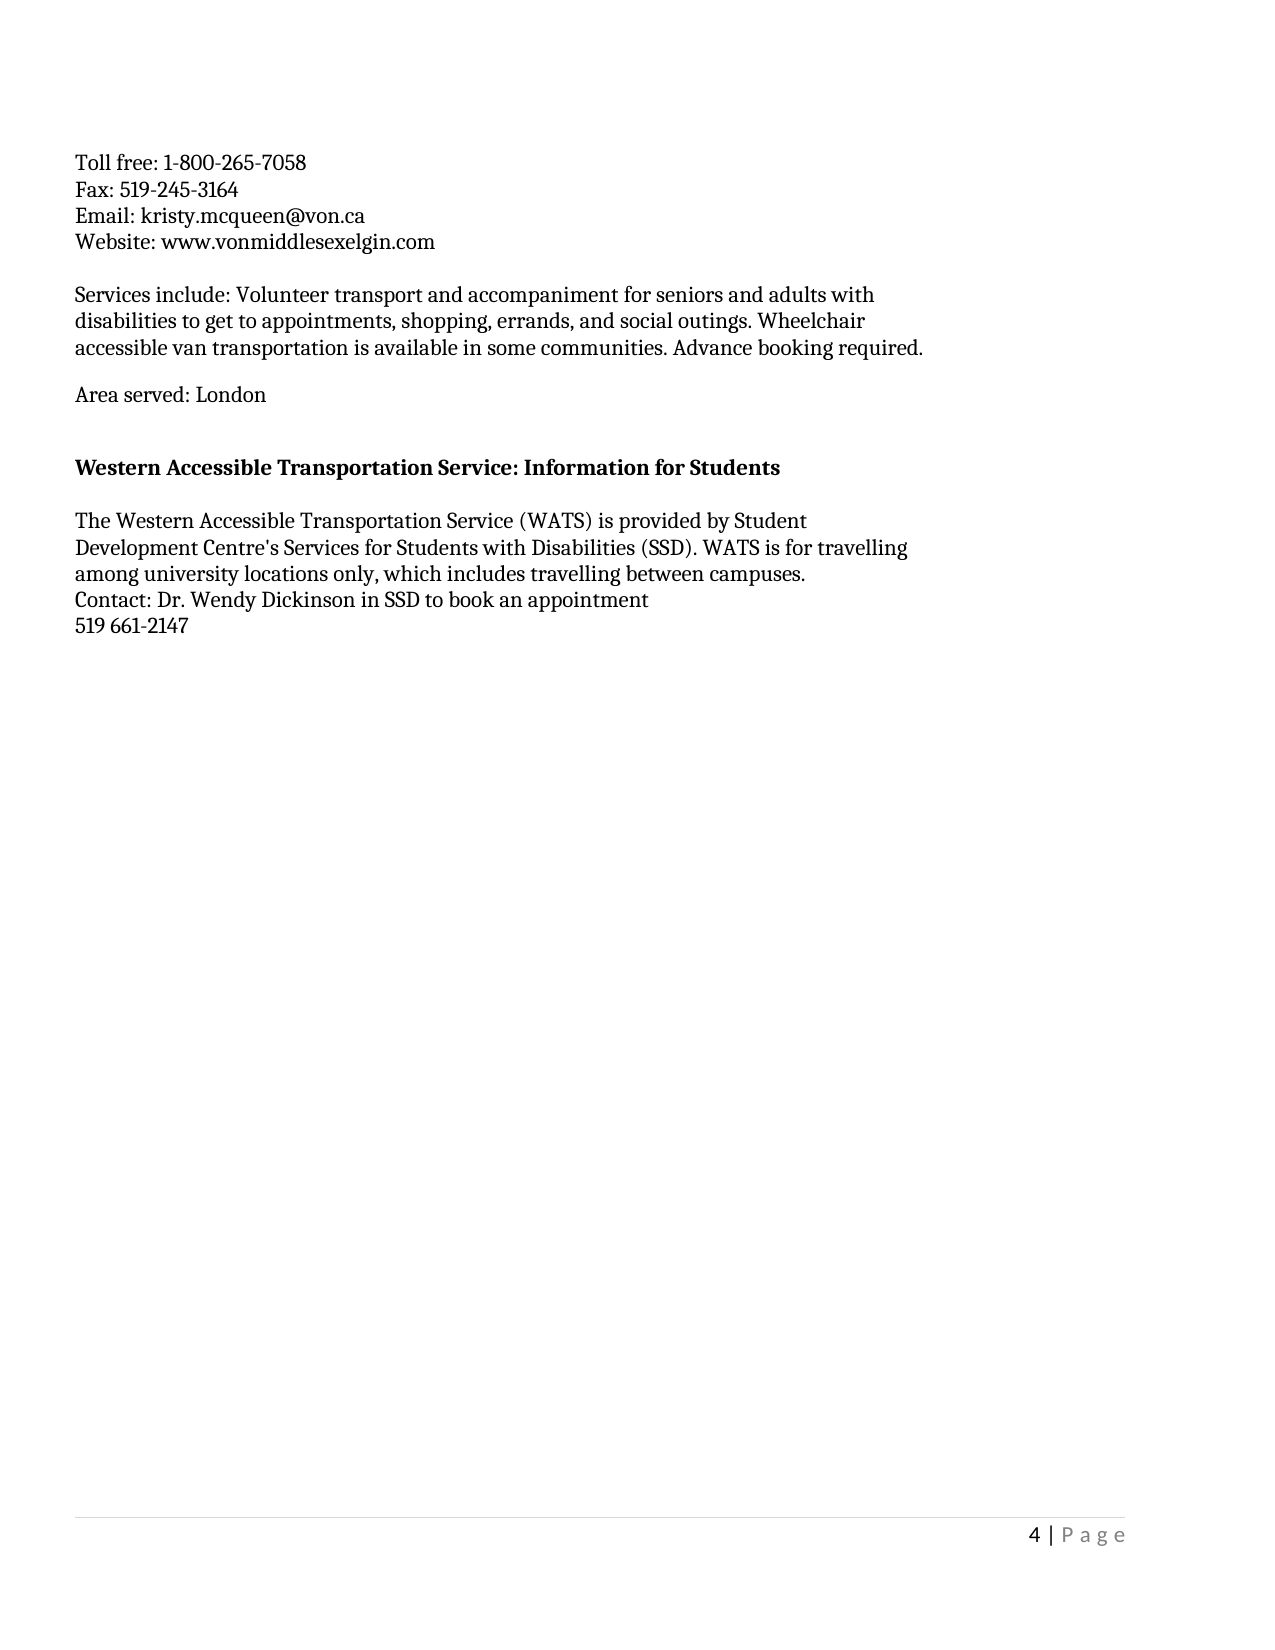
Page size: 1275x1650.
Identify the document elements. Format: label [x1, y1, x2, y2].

table_cell [75, 150, 1051, 1483]
